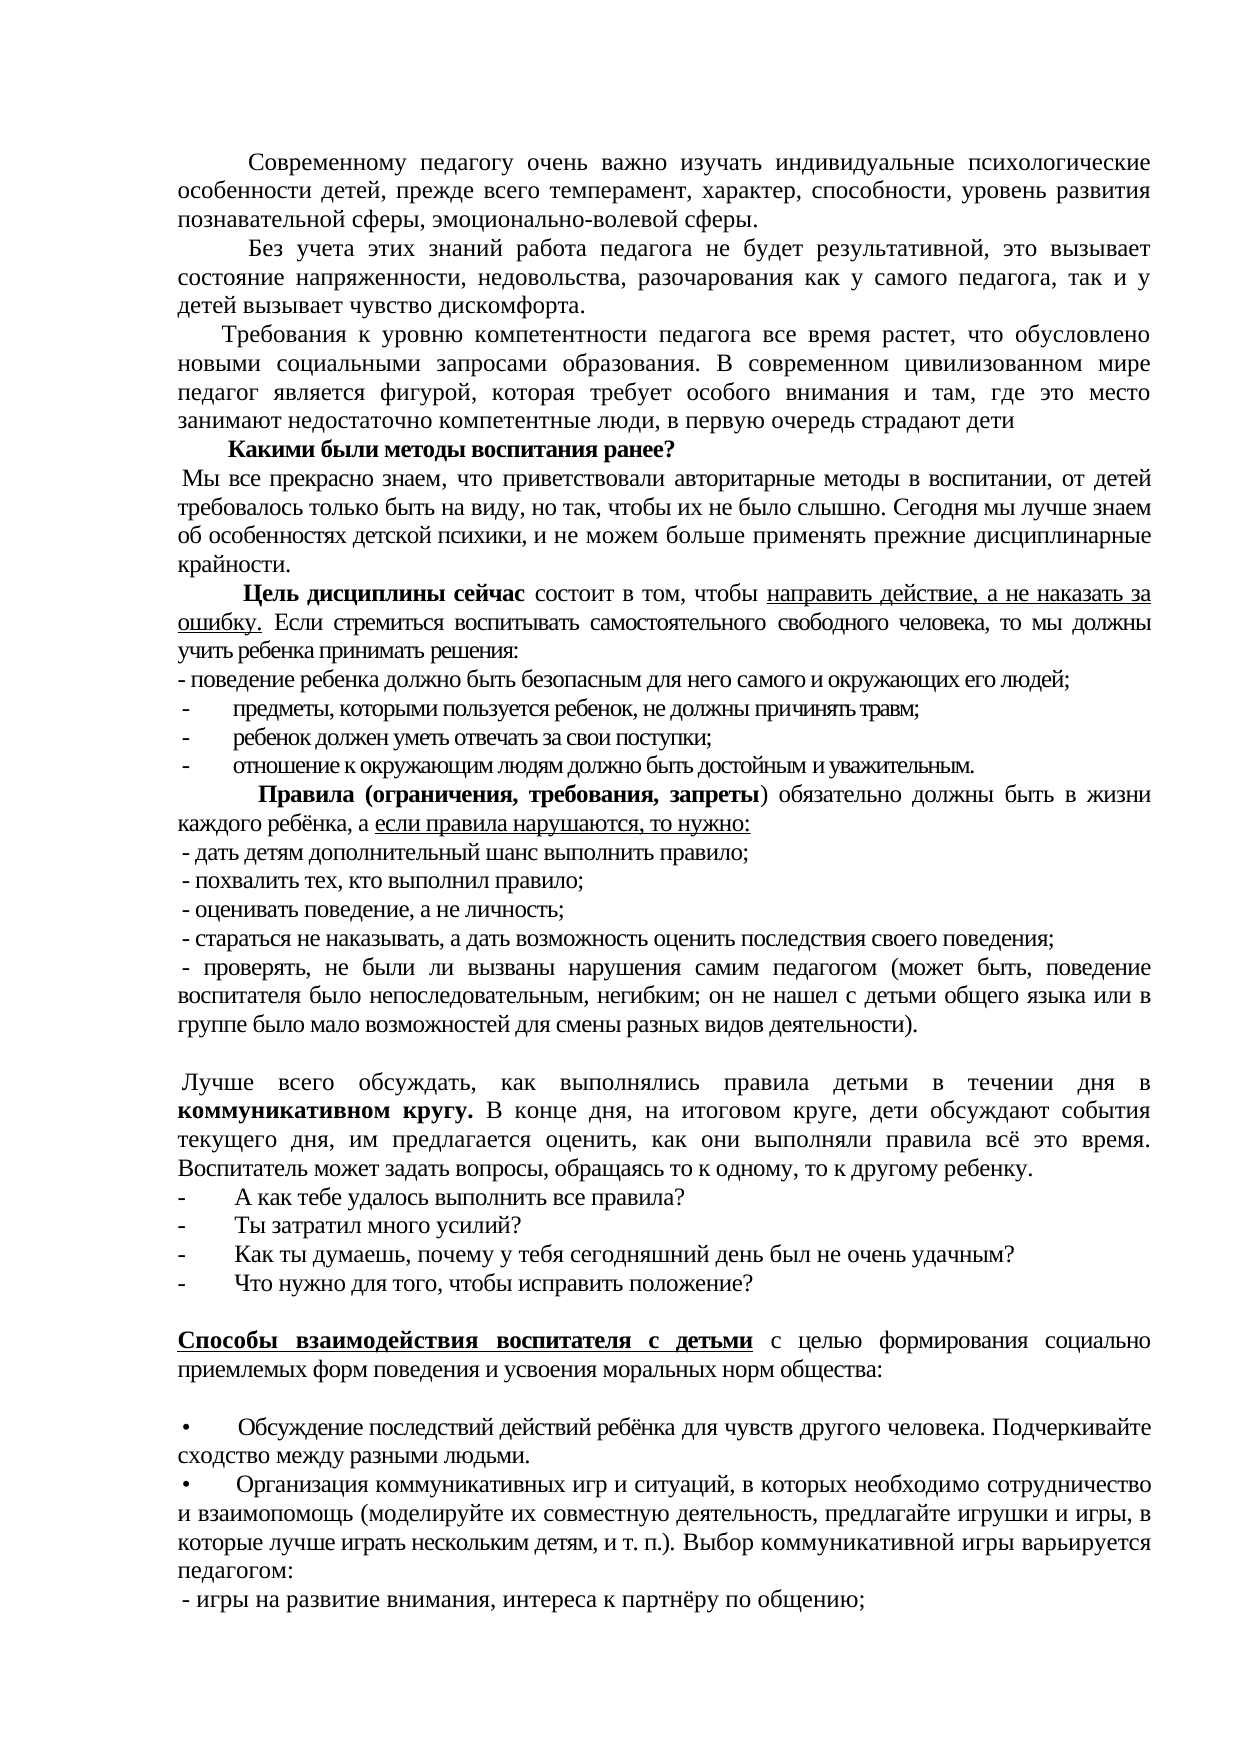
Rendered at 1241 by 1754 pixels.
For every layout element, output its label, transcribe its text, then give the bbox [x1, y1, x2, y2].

text - игры на развитие внимания, интереса к партнёру по общению; [182, 1584, 1152, 1613]
list отношение к окружающим людям должно быть достойным и уважительным. [177, 751, 1152, 779]
text - дать детям дополнительный шанс выполнить правило; [177, 837, 1152, 866]
text Без учета этих знаний работа педагога не будет результативной, это вызывает состояние напряженности, недовольства, разочарования как у самого педагога, так и у детей вызывает чувство дискомфорта. [177, 233, 1152, 319]
text Способы взаимодействия воспитателя с детьми с целью формирования социально приемлемых форм поведения и усвоения моральных норм общества: [177, 1326, 1152, 1383]
text - похвалить тех, кто выполнил правило; [177, 866, 1152, 894]
text - оценивать поведение, а не личность; [177, 894, 1152, 923]
list Организация коммуникативных игр и ситуаций, в которых необходимо сотрудничество и взаимопомощь (моделируйте их совместную деятельность, предлагайте игрушки и игры, в которые лучше играть нескольким детям, и т. п.). Выбор коммуникативной игры варьируется педагогом: [177, 1469, 1152, 1584]
text Требования к уровню компетентности педагога все время растет, что обусловлено новыми социальными запросами образования. В современном цивилизованном мире педагог является фигурой, которая требует особого внимания и там, где это место занимают недостаточно компетентные люди, в первую очередь страдают дети [177, 319, 1152, 434]
list ребенок должен уметь отвечать за свои поступки; [177, 722, 1152, 751]
list Как ты думаешь, почему у тебя сегодняшний день был не очень удачным? [177, 1239, 1152, 1268]
text Лучше всего обсуждать, как выполнялись правила детьми в течении дня в коммуникативном кругу. В конце дня, на итоговом круге, дети обсуждают события текущего дня, им предлагается оценить, как они выполняли правила всё это время. Воспитатель может задать вопросы, обращаясь то к одному, то к другому ребенку. [177, 1067, 1152, 1182]
text Современному педагогу очень важно изучать индивидуальные психологические особенности детей, прежде всего темперамент, характер, способности, уровень развития познавательной сферы, эмоционально-волевой сферы. [177, 147, 1152, 233]
text Правила (ограничения, требования, запреты) обязательно должны быть в жизни каждого ребёнка, а если правила нарушаются, то нужно: [177, 779, 1152, 837]
text - поведение ребенка должно быть безопасным для него самого и окружающих его людей; [177, 664, 1152, 693]
text Какими были методы воспитания ранее? [177, 434, 1152, 463]
text Мы все прекрасно знаем, что приветствовали авторитарные методы в воспитании, от детей требовалось только быть на виду, но так, чтобы их не было слышно. Сегодня мы лучше знаем об особенностях детской психики, и не можем больше применять прежние дисциплинарные крайности. [177, 463, 1152, 578]
list А как тебе удалось выполнить все правила? [177, 1182, 1152, 1211]
text - стараться не наказывать, а дать возможность оценить последствия своего поведения; [177, 923, 1152, 952]
list Что нужно для того, чтобы исправить положение? [177, 1268, 1152, 1297]
text - проверять, не были ли вызваны нарушения самим педагогом (может быть, поведение воспитателя было непоследовательным, негибким; он не нашел с детьми общего языка или в группе было мало возможностей для смены разных видов деятельности). [177, 952, 1152, 1038]
text Цель дисциплины сейчас состоит в том, чтобы направить действие, а не наказать за ошибку. Если стремиться воспитывать самостоятельного свободного человека, то мы должны учить ребенка принимать решения: [177, 578, 1152, 664]
list предметы, которыми пользуется ребенок, не должны причинять травм; [177, 693, 1152, 722]
list Обсуждение последствий действий ребёнка для чувств другого человека. Подчеркивайте сходство между разными людьми. [177, 1412, 1152, 1469]
list Ты затратил много усилий? [177, 1211, 1152, 1239]
